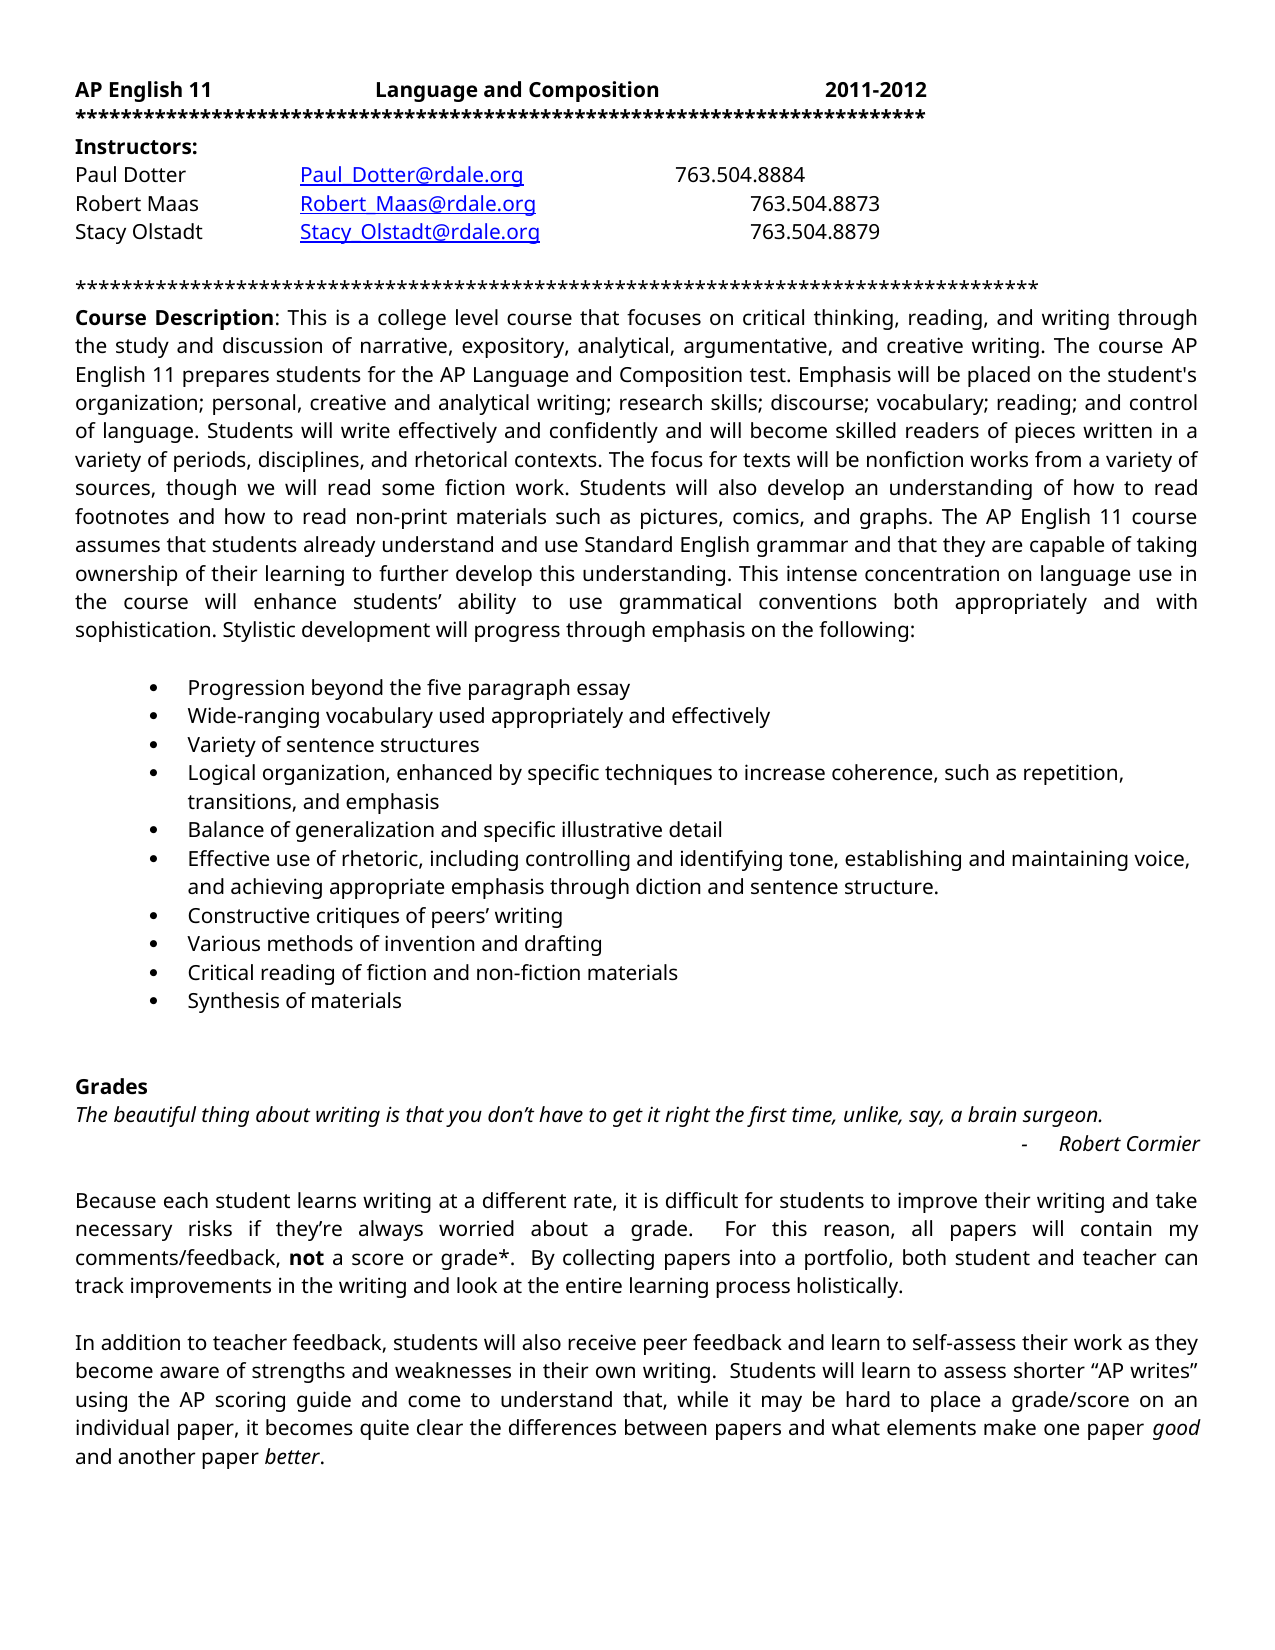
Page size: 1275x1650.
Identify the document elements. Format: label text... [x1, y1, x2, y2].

list Synthesis of materials [150, 986, 1200, 1014]
list Effective use of rhetoric, including controlling and identifying tone, establishing and maintaining voice, and achieving appropriate emphasis through diction and sentence structure. [150, 844, 1200, 901]
text *************************************************************************** [75, 103, 1200, 132]
list Various methods of invention and drafting [150, 929, 1200, 958]
list Critical reading of fiction and non-fiction materials [150, 958, 1200, 986]
list Wide-ranging vocabulary used appropriately and effectively [150, 702, 1200, 730]
text In addition to teacher feedback, students will also receive peer feedback and learn to self-assess their work as they become aware of strengths and weaknesses in their own writing. Students will learn to assess shorter “AP writes” using the AP scoring guide and come to understand that, while it may be hard to place a grade/score on an individual paper, it becomes quite clear the differences between papers and what elements make one paper good and another paper better. [75, 1328, 1200, 1470]
text AP English 11 Language and Composition 2011-2012 [75, 75, 1200, 103]
list Variety of sentence structures [150, 730, 1200, 758]
list Progression beyond the five paragraph essay [150, 673, 1200, 702]
list Balance of generalization and specific illustrative detail [150, 815, 1200, 844]
text Course Description: This is a college level course that focuses on critical thinking, reading, and writing through the study and discussion of narrative, expository, analytical, argumentative, and creative writing. The course AP English 11 prepares students for the AP Language and Composition test. Emphasis will be placed on the student's organization; personal, creative and analytical writing; research skills; discourse; vocabulary; reading; and control of language. Students will write effectively and confidently and will become skilled readers of pieces written in a variety of periods, disciplines, and rhetorical contexts. The focus for texts will be nonfiction works from a variety of sources, though we will read some fiction work. Students will also develop an understanding of how to read footnotes and how to read non-print materials such as pictures, comics, and graphs. The AP English 11 course assumes that students already understand and use Standard English grammar and that they are capable of taking ownership of their learning to further develop this understanding. This intense concentration on language use in the course will enhance students’ ability to use grammatical conventions both appropriately and with sophistication. Stylistic development will progress through emphasis on the following: [75, 303, 1200, 644]
text Paul Dotter Paul_Dotter@rdale.org 763.504.8884 [75, 160, 1200, 189]
text Grades [75, 1072, 1200, 1101]
list Logical organization, enhanced by specific techniques to increase coherence, such as repetition, transitions, and emphasis [150, 758, 1200, 815]
list Robert Cormier [112, 1129, 1200, 1157]
text Instructors: [75, 132, 1200, 160]
text The beautiful thing about writing is that you don’t have to get it right the first time, unlike, say, a brain surgeon. [75, 1101, 1200, 1129]
text ************************************************************************************ [75, 274, 1200, 303]
list Constructive critiques of peers’ writing [150, 901, 1200, 929]
text Robert Maas Robert_Maas@rdale.org 763.504.8873 Stacy Olstadt Stacy_Olstadt@rdale.org 763.504.8879 [75, 189, 1200, 274]
text Because each student learns writing at a different rate, it is difficult for students to improve their writing and take necessary risks if they’re always worried about a grade. For this reason, all papers will contain my comments/feedback, not a score or grade*. By collecting papers into a portfolio, both student and teacher can track improvements in the writing and look at the entire learning process holistically. [75, 1186, 1200, 1299]
